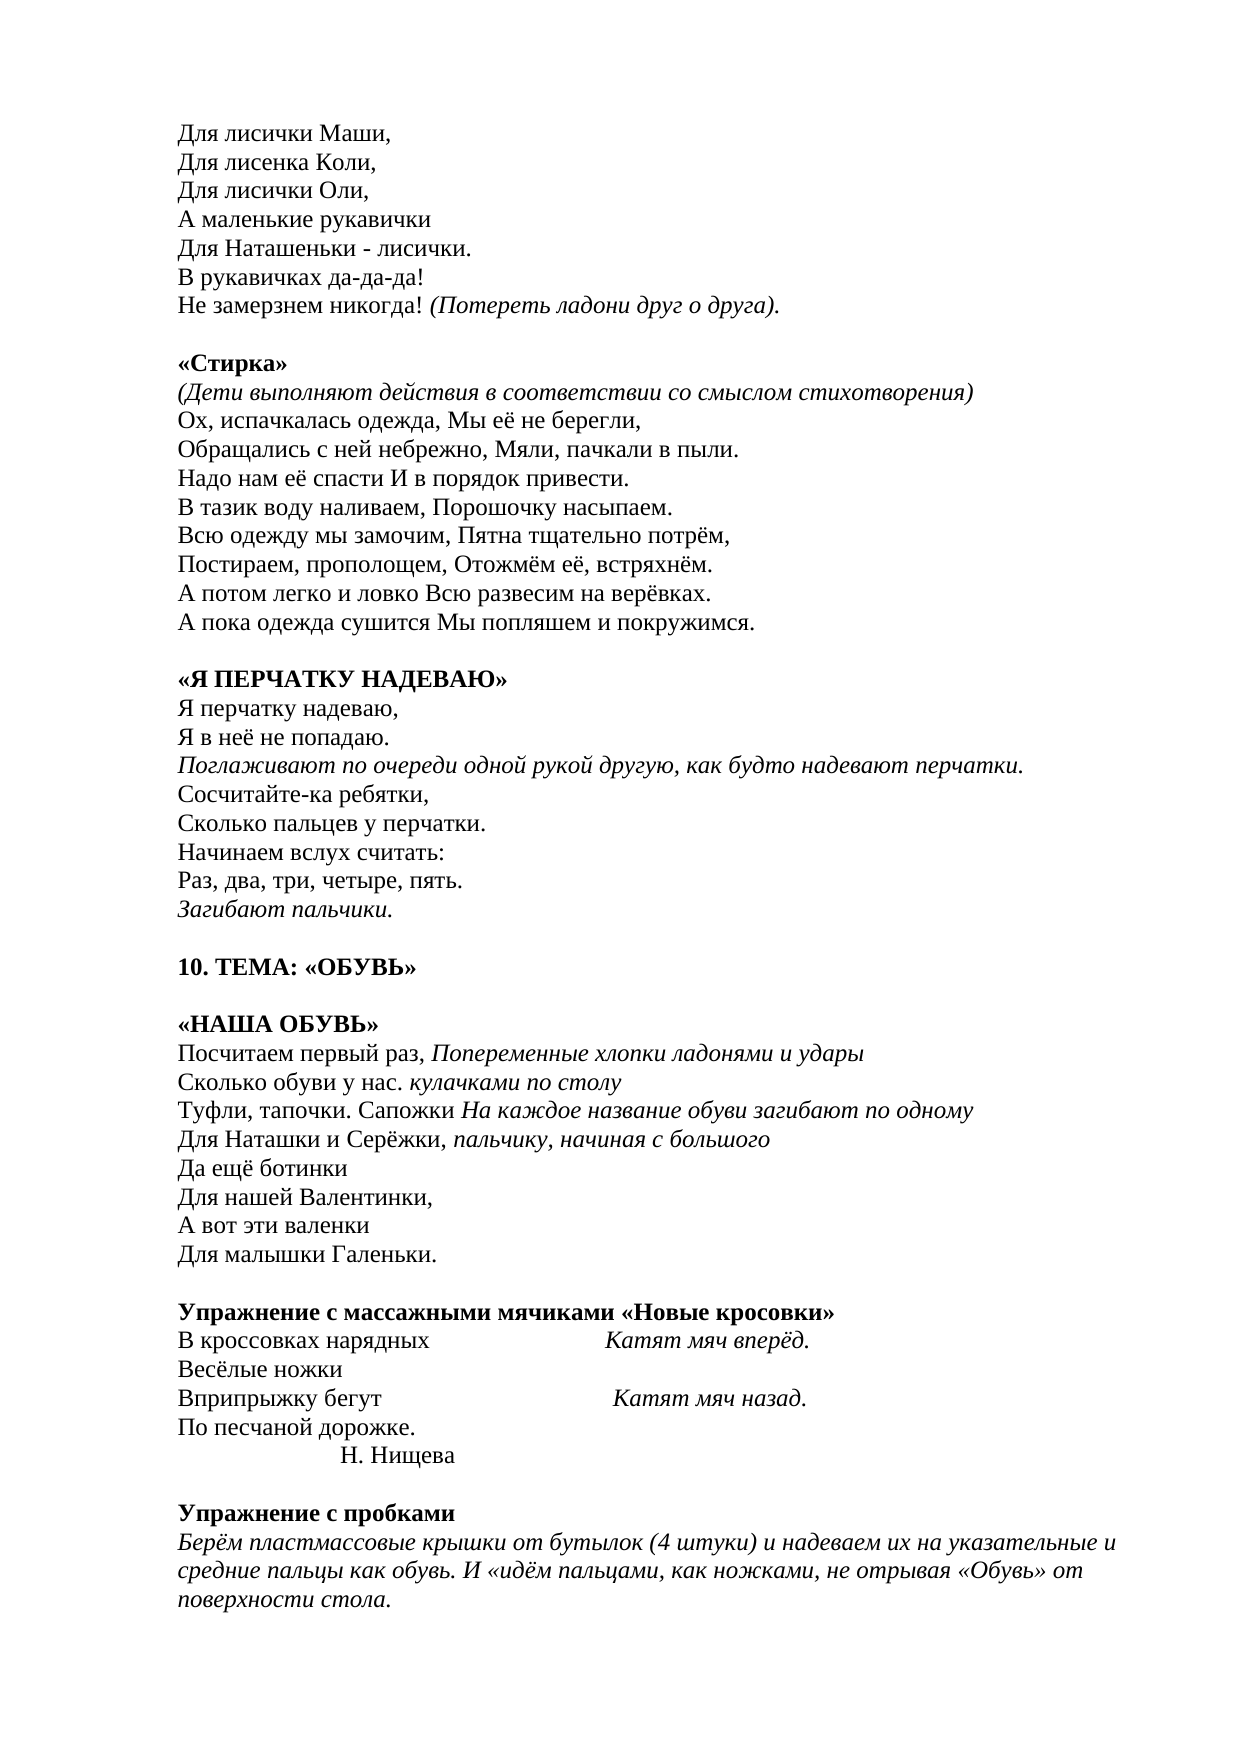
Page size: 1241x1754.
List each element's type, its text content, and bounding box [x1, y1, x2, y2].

text Упражнение с пробками [177, 1498, 1152, 1527]
text Сколько пальцев у перчатки. [177, 808, 1152, 837]
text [177, 118, 1152, 319]
text «НАША ОБУВЬ» [177, 1009, 1152, 1038]
text В кроссовках нарядных Катят мяч вперёд. Весёлые ножки Вприпрыжку бегут Катят мяч назад. По песчаной дорожке. Н. Нищева [177, 1326, 1152, 1469]
text Сосчитайте-ка ребятки, [177, 779, 1152, 808]
text Туфли, тапочки. Сапожки На каждое название обуви загибают по одному [177, 1096, 1152, 1124]
text Поглаживают по очереди одной рукой другую, как будто надевают перчатки. [177, 751, 1152, 779]
text Сколько обуви у нас. кулачками по столу [177, 1067, 1152, 1096]
text Упражнение с массажными мячиками «Новые кросовки» [177, 1297, 1152, 1326]
text Я перчатку надеваю, [177, 693, 1152, 722]
text Загибают пальчики. [177, 894, 1152, 923]
text Начинаем вслух считать: [177, 837, 1152, 866]
text А вот эти валенки [177, 1211, 1152, 1239]
text «Стирка» (Дети выполняют действия в соответствии со смыслом стихотворения) Ох, испачкалась одежда, Мы её не берегли, Обращались с ней небрежно, Мяли, пачкали в пыли. Надо нам её спасти И в порядок привести. В тазик воду наливаем, Порошочку насыпаем. Всю одежду мы замочим, Пятна тщательно потрём, Постираем, прополощем, Отожмём её, встряхнём. А потом легко и ловко Всю развесим на верёвках. А пока одежда сушится Мы попляшем и покружимся. [177, 348, 1152, 636]
text Посчитаем первый раз, Попеременные хлопки ладонями и удары [177, 1038, 1152, 1067]
text Для Наташки и Серёжки, пальчику, начиная с большого [177, 1124, 1152, 1153]
text «Я ПЕРЧАТКУ НАДЕВАЮ» [177, 664, 1152, 693]
text Раз, два, три, четыре, пять. [177, 866, 1152, 894]
text 10. ТЕМА: «ОБУВЬ» [177, 952, 1152, 981]
text Для нашей Валентинки, [177, 1182, 1152, 1211]
text Для малышки Галеньки. [177, 1239, 1152, 1268]
text Берём пластмассовые крышки от бутылок (4 штуки) и надеваем их на указательные и средние пальцы как обувь. И «идём пальцами, как ножками, не отрывая «Обувь» от поверхности стола. [177, 1527, 1152, 1613]
text Я в неё не попадаю. [177, 722, 1152, 751]
text Да ещё ботинки [177, 1153, 1152, 1182]
